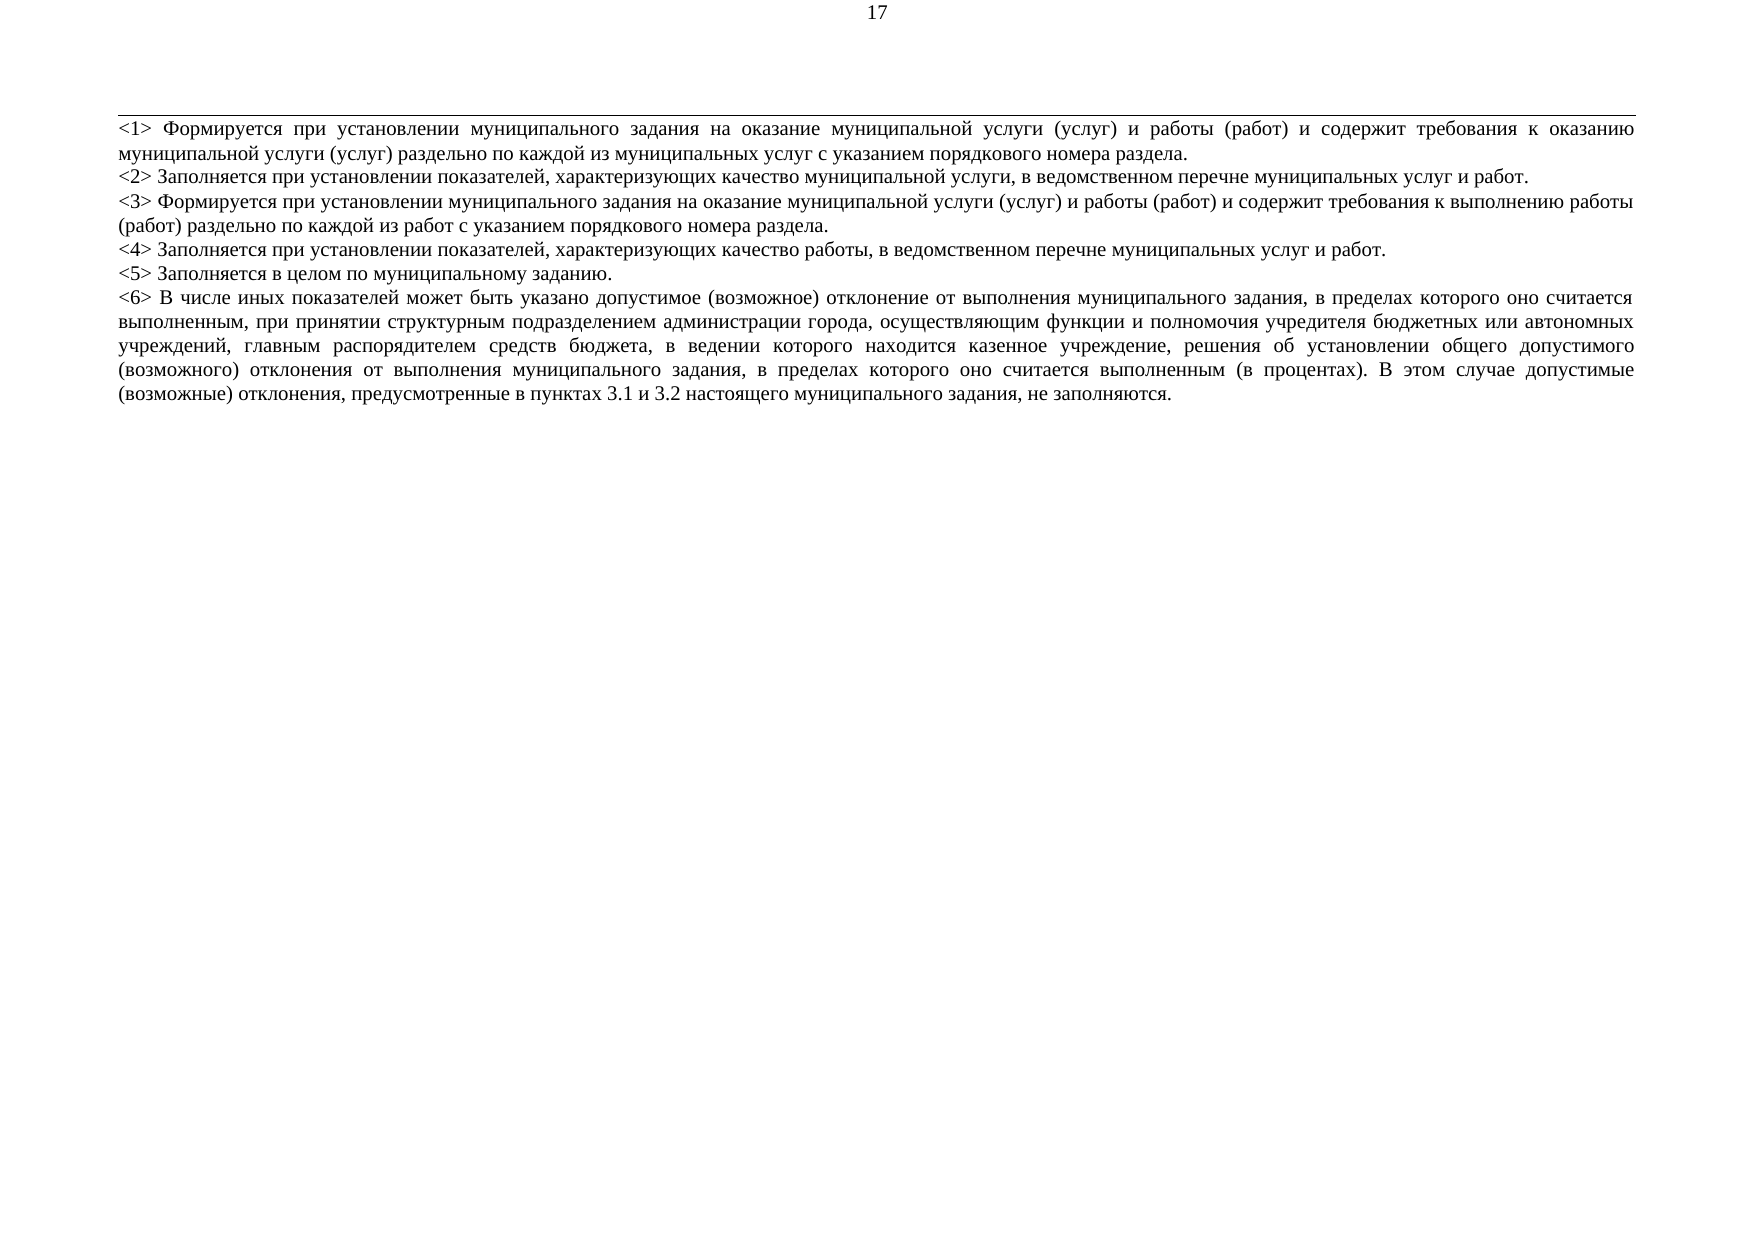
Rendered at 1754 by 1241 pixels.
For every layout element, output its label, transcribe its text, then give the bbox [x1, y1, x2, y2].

text <4> Заполняется при установлении показателей, характеризующих качество работы, в ведомственном перечне муниципальных услуг и работ. [118, 237, 1636, 261]
text <2> Заполняется при установлении показателей, характеризующих качество муниципальной услуги, в ведомственном перечне муниципальных услуг и работ. [118, 164, 1636, 188]
text <3> Формируется при установлении муниципального задания на оказание муниципальной услуги (услуг) и работы (работ) и содержит требования к выполнению работы (работ) раздельно по каждой из работ с указанием порядкового номера раздела. [118, 188, 1636, 237]
text <5> Заполняется в целом по муниципальному заданию. [118, 261, 1636, 285]
text <6> В числе иных показателей может быть указано допустимое (возможное) отклонение от выполнения муниципального задания, в пределах которого оно считается выполненным, при принятии структурным подразделением администрации города, осуществляющим функции и полномочия учредителя бюджетных или автономных учреждений, главным распорядителем средств бюджета, в ведении которого находится казенное учреждение, решения об установлении общего допустимого (возможного) отклонения от выполнения муниципального задания, в пределах которого оно считается выполненным (в процентах). В этом случае допустимые (возможные) отклонения, предусмотренные в пунктах 3.1 и 3.2 настоящего муниципального задания, не заполняются. [118, 285, 1636, 405]
text <1> Формируется при установлении муниципального задания на оказание муниципальной услуги (услуг) и работы (работ) и содержит требования к оказанию муниципальной услуги (услуг) раздельно по каждой из муниципальных услуг с указанием порядкового номера раздела. [118, 116, 1636, 164]
